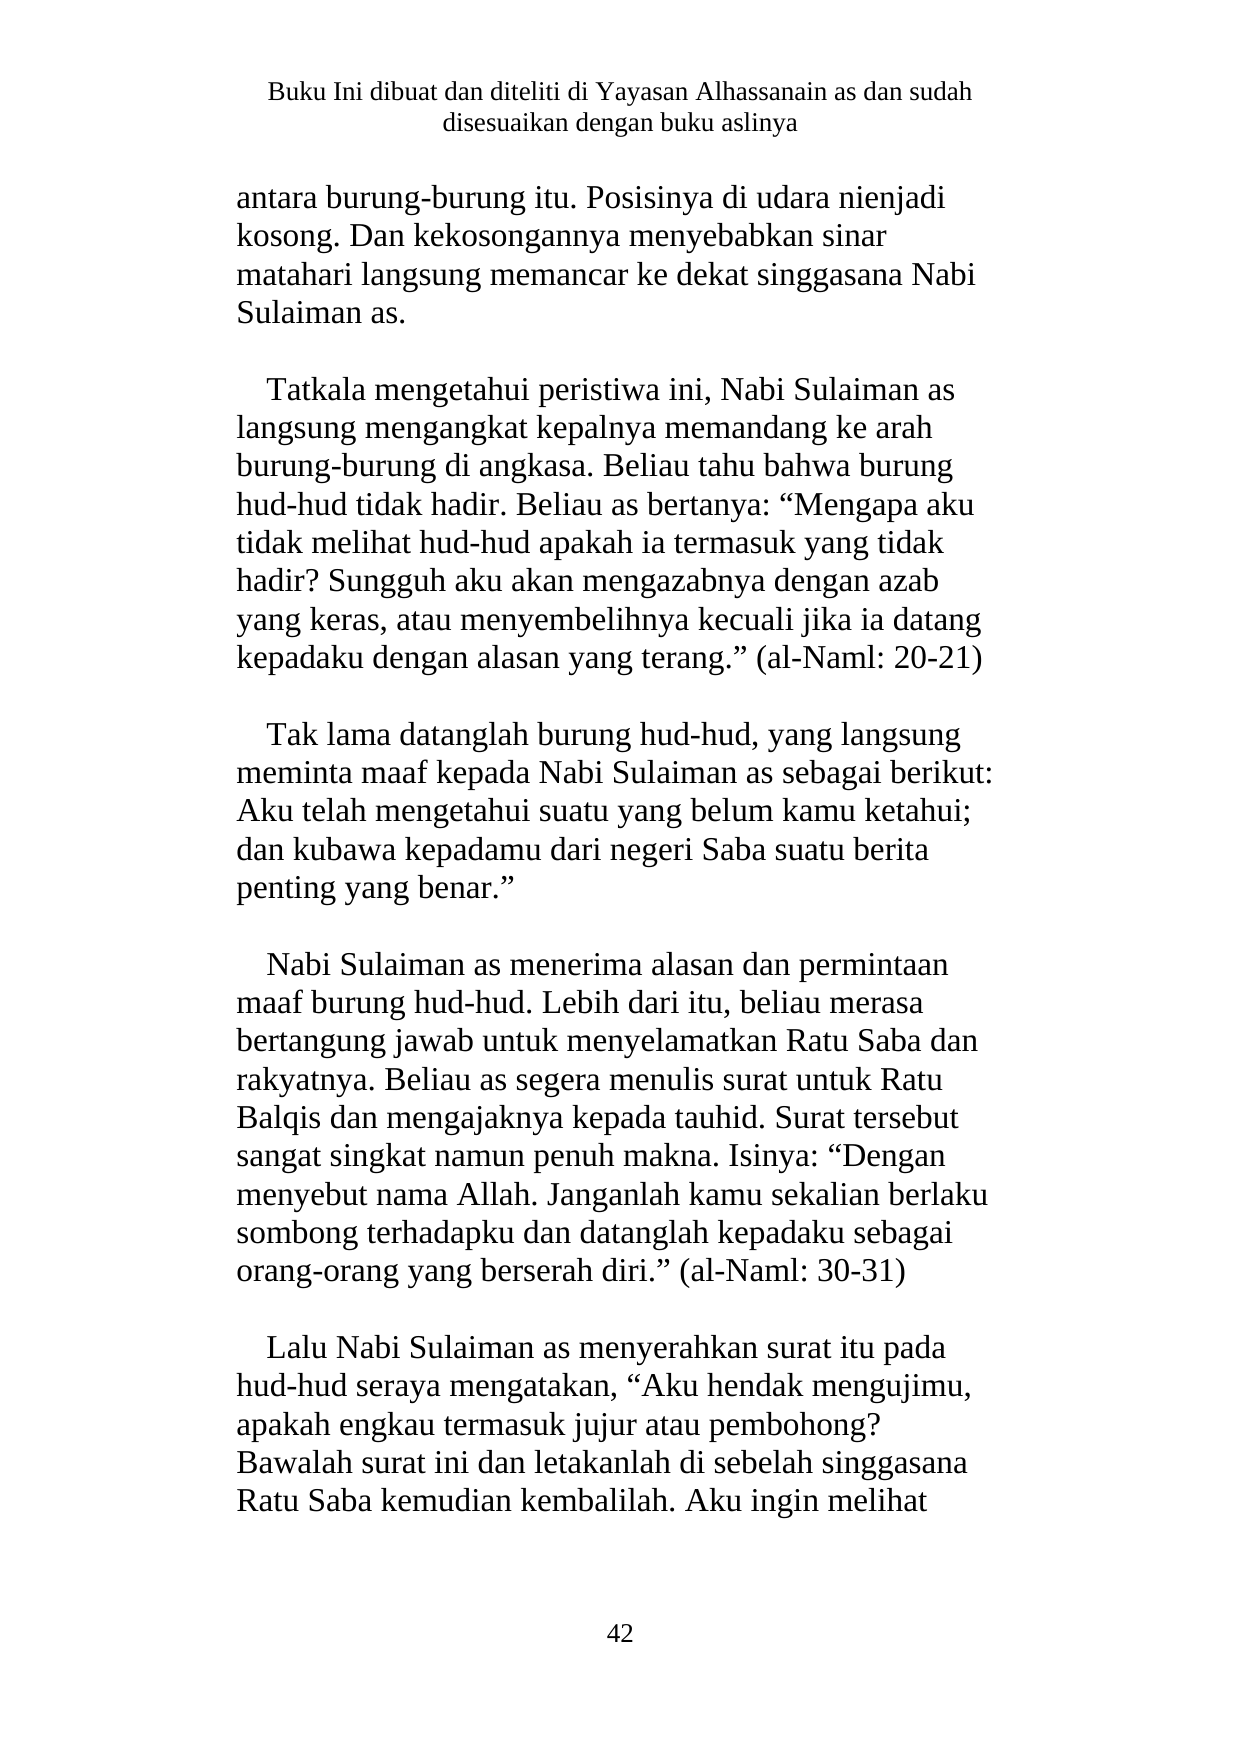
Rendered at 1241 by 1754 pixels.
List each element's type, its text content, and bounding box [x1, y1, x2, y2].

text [236, 177, 1004, 331]
text Nabi Sulaiman as menerima alasan dan permintaan maaf burung hud-hud. Lebih dari itu, beliau merasa bertangung jawab untuk menyelamatkan Ratu Saba dan rakyatnya. Beliau as segera menulis surat untuk Ratu Balqis dan mengajaknya kepada tauhid. Surat tersebut sangat singkat namun penuh makna. Isinya: “Dengan menyebut nama Allah. Janganlah kamu sekalian berlaku sombong terhadapku dan datanglah kepadaku sebagai orang-orang yang berserah diri.” (al-Naml: 30-31) [236, 944, 1004, 1289]
text Tak lama datanglah burung hud-hud, yang langsung meminta maaf kepada Nabi Sulaiman as sebagai berikut: Aku telah mengetahui suatu yang belum kamu ketahui; dan kubawa kepadamu dari negeri Saba suatu berita penting yang benar.” [236, 714, 1004, 906]
text Tatkala mengetahui peristiwa ini, Nabi Sulaiman as langsung mengangkat kepalnya memandang ke arah burung-burung di angkasa. Beliau tahu bahwa burung hud-hud tidak hadir. Beliau as bertanya: “Mengapa aku tidak melihat hud-hud apakah ia termasuk yang tidak hadir? Sungguh aku akan mengazabnya dengan azab yang keras, atau menyembelihnya kecuali jika ia datang kepadaku dengan alasan yang terang.” (al-Naml: 20-21) [236, 369, 1004, 676]
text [236, 1327, 1004, 1519]
